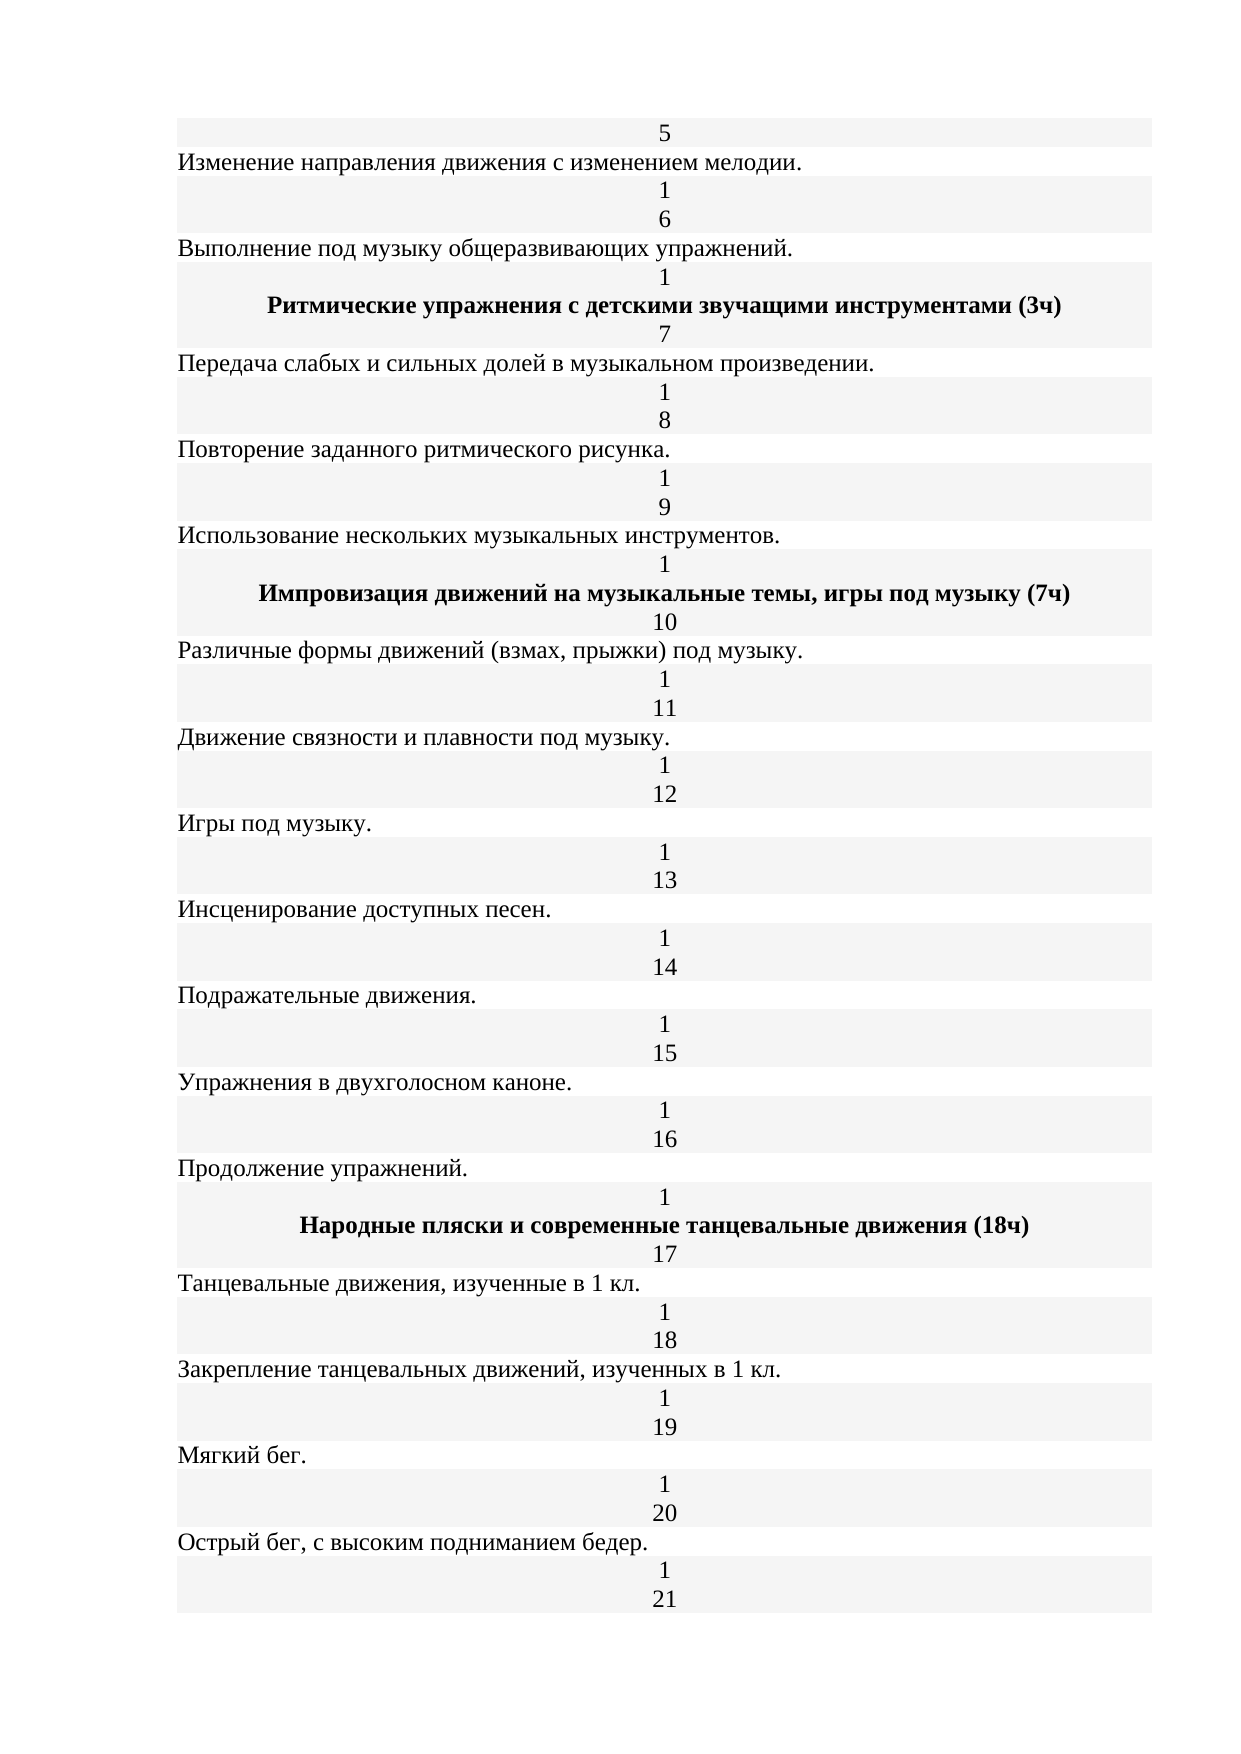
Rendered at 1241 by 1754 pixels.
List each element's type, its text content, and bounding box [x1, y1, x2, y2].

text Изменение направления движения с изменением мелодии. [177, 147, 1152, 176]
text 1 [177, 1383, 1152, 1412]
text 1 [177, 549, 1152, 578]
text 1 [177, 1469, 1152, 1498]
text 1 [177, 1096, 1152, 1124]
text 20 [177, 1498, 1152, 1527]
text 11 [177, 693, 1152, 722]
text Мягкий бег. [177, 1441, 1152, 1469]
text 18 [177, 1326, 1152, 1354]
text Движение связности и плавности под музыку. [177, 722, 1152, 751]
text 5 [177, 118, 1152, 147]
text 1 [177, 262, 1152, 291]
text 1 [177, 1297, 1152, 1326]
text 1 [177, 1009, 1152, 1038]
text Танцевальные движения, изученные в 1 кл. [177, 1268, 1152, 1297]
text Использование нескольких музыкальных инструментов. [177, 521, 1152, 549]
text 17 [177, 1239, 1152, 1268]
text Народные пляски и современные танцевальные движения (18ч) [177, 1211, 1152, 1239]
text 1 [177, 923, 1152, 952]
text 9 [177, 492, 1152, 521]
text Различные формы движений (взмах, прыжки) под музыку. [177, 636, 1152, 664]
text Упражнения в двухголосном каноне. [177, 1067, 1152, 1096]
text Повторение заданного ритмического рисунка. [177, 434, 1152, 463]
text 14 [177, 952, 1152, 981]
text Закрепление танцевальных движений, изученных в 1 кл. [177, 1354, 1152, 1383]
text Ритмические упражнения с детскими звучащими инструментами (3ч) [177, 291, 1152, 319]
text 16 [177, 1124, 1152, 1153]
text 15 [177, 1038, 1152, 1067]
text 19 [177, 1412, 1152, 1441]
text Игры под музыку. [177, 808, 1152, 837]
text 1 [177, 1182, 1152, 1211]
text Выполнение под музыку общеразвивающих упражнений. [177, 233, 1152, 262]
text 6 [177, 204, 1152, 233]
text 21 [177, 1584, 1152, 1613]
text Инсценирование доступных песен. [177, 894, 1152, 923]
text Импровизация движений на музыкальные темы, игры под музыку (7ч) [177, 578, 1152, 607]
text 8 [177, 406, 1152, 434]
text 1 [177, 751, 1152, 779]
text Подражательные движения. [177, 981, 1152, 1009]
text 12 [177, 779, 1152, 808]
text 1 [177, 1556, 1152, 1584]
text 13 [177, 866, 1152, 894]
text Продолжение упражнений. [177, 1153, 1152, 1182]
text 1 [177, 176, 1152, 204]
text 7 [177, 319, 1152, 348]
text Передача слабых и сильных долей в музыкальном произведении. [177, 348, 1152, 377]
text 1 [177, 837, 1152, 866]
text 1 [177, 463, 1152, 492]
text 1 [177, 664, 1152, 693]
text 10 [177, 607, 1152, 636]
text 1 [177, 377, 1152, 406]
text Острый бег, с высоким подниманием бедер. [177, 1527, 1152, 1556]
